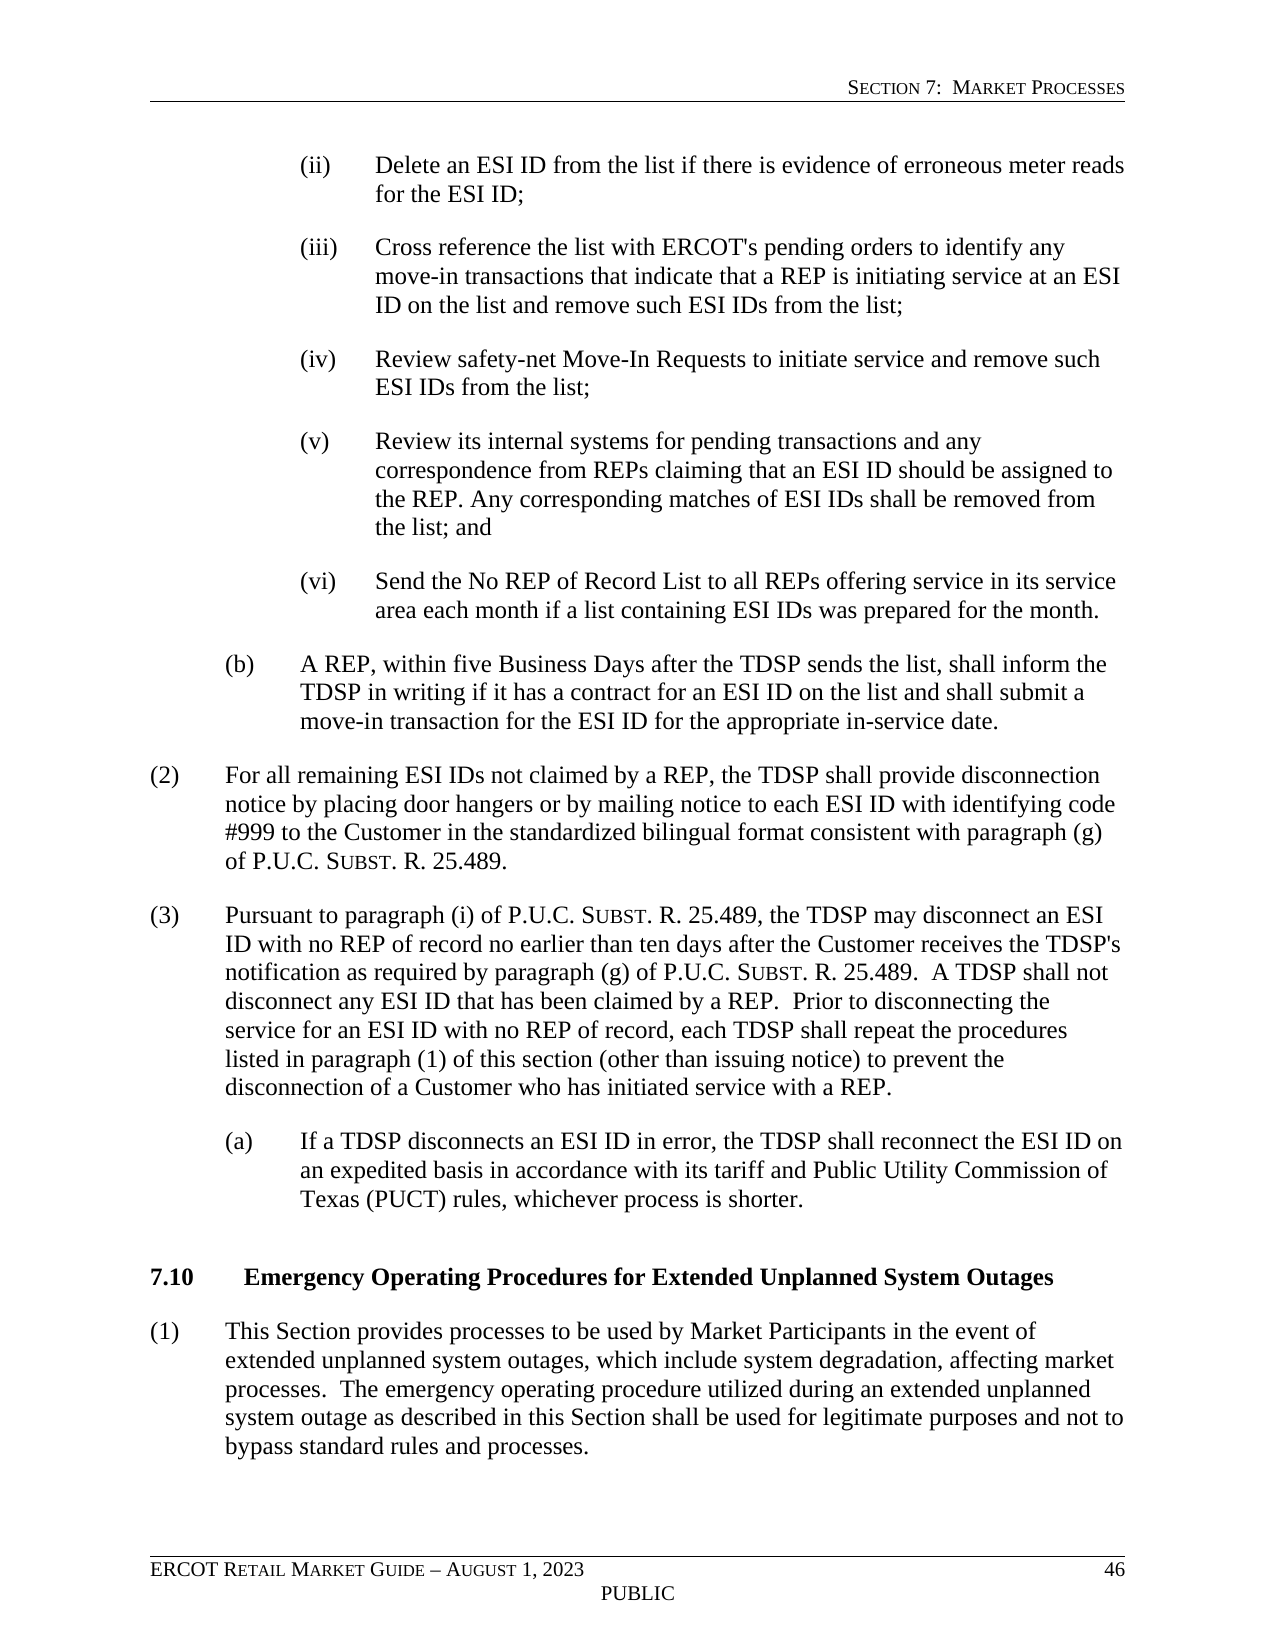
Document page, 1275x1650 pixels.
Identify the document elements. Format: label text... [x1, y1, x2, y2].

text 7.10 Emergency Operating Procedures for Extended Unplanned System Outages [150, 1262, 1125, 1291]
text (v) Review its internal systems for pending transactions and any correspondence from REPs claiming that an ESI ID should be assigned to the REP. Any corresponding matches of ESI IDs shall be removed from the list; and [300, 426, 1125, 541]
text (ii) Delete an ESI ID from the list if there is evidence of erroneous meter reads for the ESI ID; [300, 150, 1125, 207]
text (1) This Section provides processes to be used by Market Participants in the event of extended unplanned system outages, which include system degradation, affecting market processes. The emergency operating procedure utilized during an extended unplanned system outage as described in this Section shall be used for legitimate purposes and not to bypass standard rules and processes. [150, 1316, 1125, 1460]
text (3) Pursuant to paragraph (i) of P.U.C. Subst. R. 25.489, the TDSP may disconnect an ESI ID with no REP of record no earlier than ten days after the Customer receives the TDSP's notification as required by paragraph (g) of P.U.C. Subst. R. 25.489. A TDSP shall not disconnect any ESI ID that has been claimed by a REP. Prior to disconnecting the service for an ESI ID with no REP of record, each TDSP shall repeat the procedures listed in paragraph (1) of this section (other than issuing notice) to prevent the disconnection of a Customer who has initiated service with a REP. [150, 900, 1125, 1101]
text (vi) Send the No REP of Record List to all REPs offering service in its service area each month if a list containing ESI IDs was prepared for the month. [300, 566, 1125, 624]
text (iii) Cross reference the list with ERCOT's pending orders to identify any move-in transactions that indicate that a REP is initiating service at an ESI ID on the list and remove such ESI IDs from the list; [300, 232, 1125, 319]
text (iv) Review safety-net Move-In Requests to initiate service and remove such ESI IDs from the list; [300, 344, 1125, 401]
list (b) A REP, within five Business Days after the TDSP sends the list, shall inform the TDSP in writing if it has a contract for an ESI ID on the list and shall submit a move-in transaction for the ESI ID for the appropriate in-service date. [225, 649, 1125, 735]
text (2) For all remaining ESI IDs not claimed by a REP, the TDSP shall provide disconnection notice by placing door hangers or by mailing notice to each ESI ID with identifying code #999 to the Customer in the standardized bilingual format consistent with paragraph (g) of P.U.C. Subst. R. 25.489. [150, 760, 1125, 875]
list (a) If a TDSP disconnects an ESI ID in error, the TDSP shall reconnect the ESI ID on an expedited basis in accordance with its tariff and Public Utility Commission of Texas (PUCT) rules, whichever process is shorter. [225, 1126, 1125, 1212]
